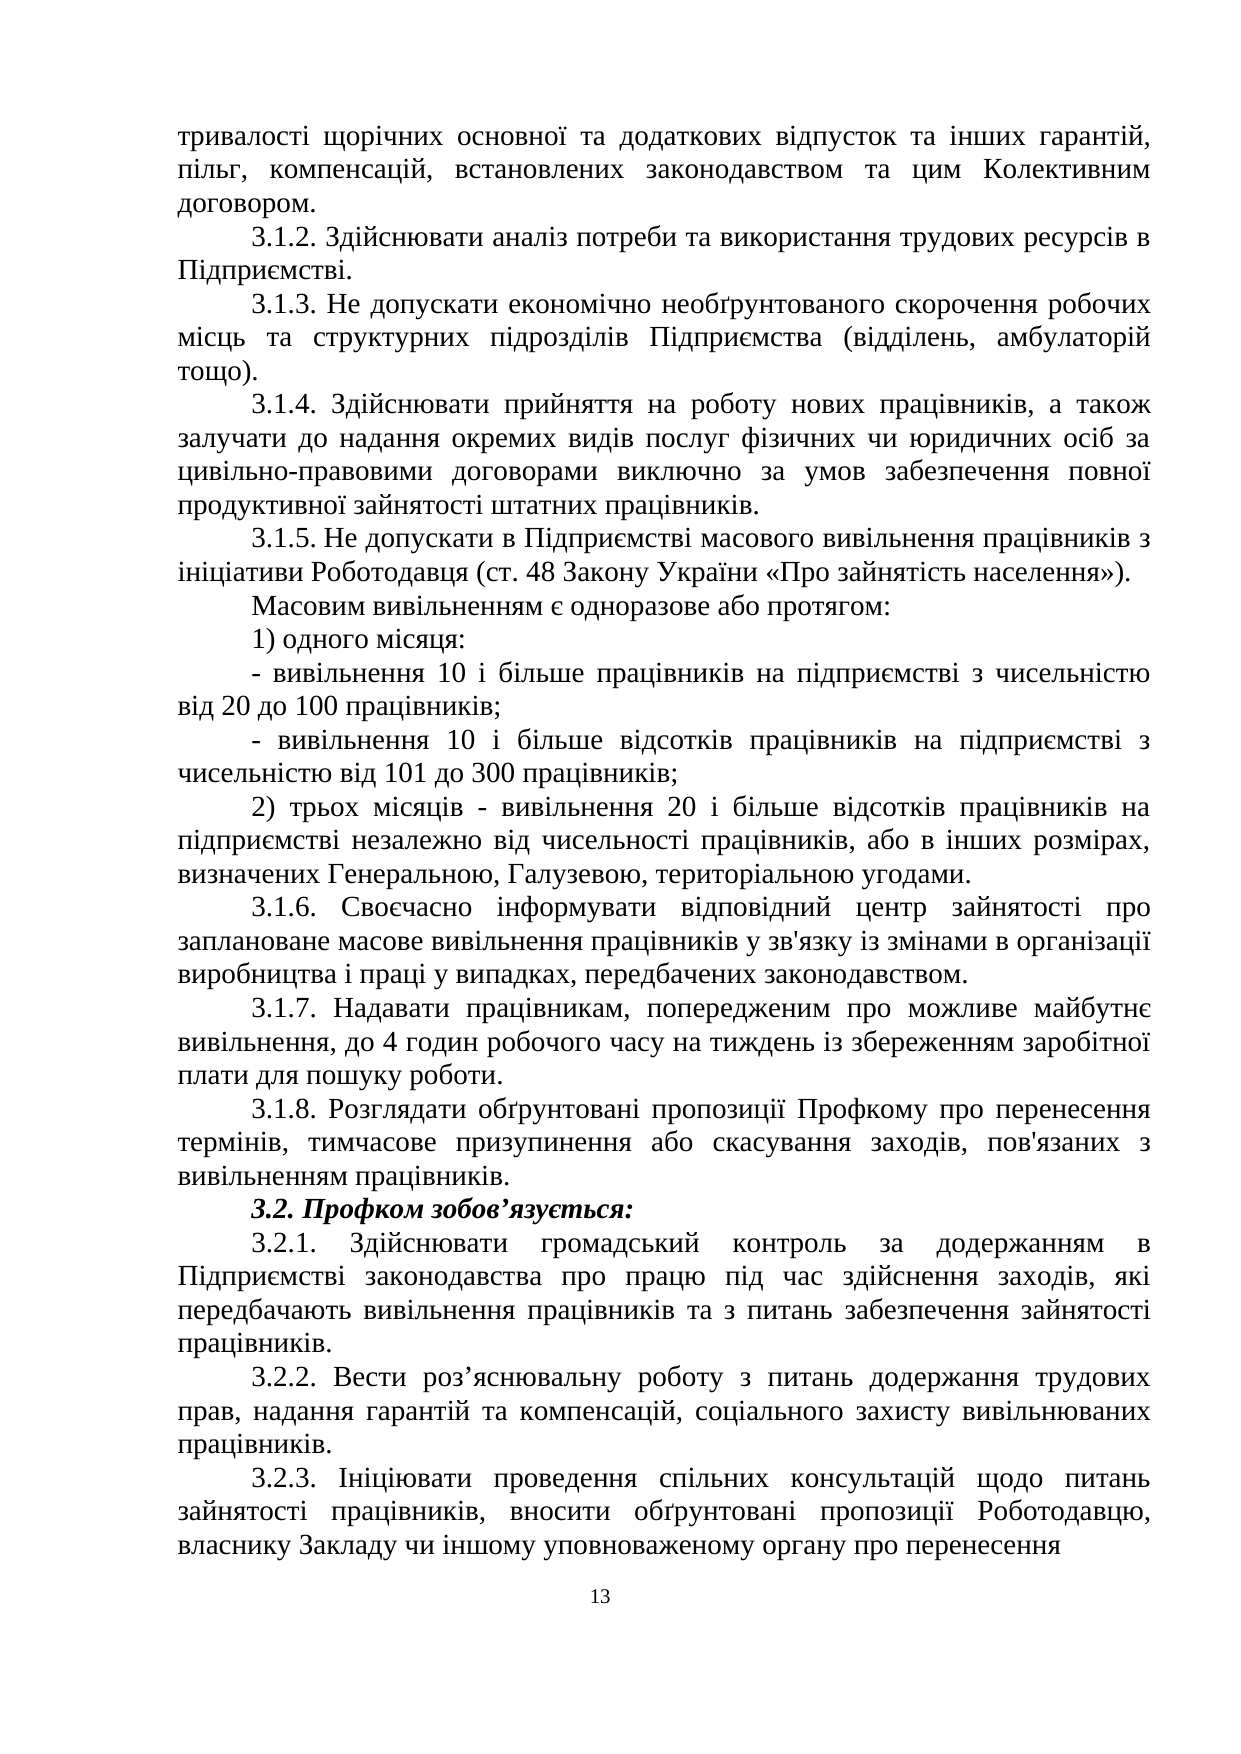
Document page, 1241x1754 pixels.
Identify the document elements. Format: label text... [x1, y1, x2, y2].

text 3.1.8. Розглядати обґрунтовані пропозиції Профкому про перенесення термінів, тимчасове призупинення або скасування заходів, пов'язаних з вивільненням працівників. [177, 1091, 1152, 1191]
text 3.1.2. Здійснювати аналіз потреби та використання трудових ресурсів в Підприємстві. [177, 219, 1152, 286]
text 3.1.4. Здійснювати прийняття на роботу нових працівників, а також залучати до надання окремих видів послуг фізичних чи юридичних осіб за цивільно-правовими договорами виключно за умов забезпечення повної продуктивної зайнятості штатних працівників. [177, 386, 1152, 521]
text 13 [177, 1584, 1152, 1608]
text 3.1.6. Своєчасно інформувати відповідний центр зайнятості про заплановане масове вивільнення працівників у зв'язку із змінами в організації виробництва і праці у випадках, передбачених законодавством. [177, 889, 1152, 990]
text 3.1.3. Не допускати економічно необґрунтованого скорочення робочих місць та структурних підрозділів Підприємства (відділень, амбулаторій тощо). [177, 286, 1152, 386]
text 1) одного місяця: [177, 621, 1152, 655]
text 3.1.5. Не допускати в Підприємстві масового вивільнення працівників з ініціативи Роботодавця (ст. 48 Закону України «Про зайнятість населення»). [177, 521, 1152, 588]
text тривалості щорічних основної та додаткових відпусток та інших гарантій, пільг, компенсацій, встановлених законодавством та цим Колективним договором. [177, 118, 1152, 219]
text - вивільнення 10 і більше працівників на підприємстві з чисельністю від 20 до 100 працівників; [177, 655, 1152, 722]
text 3.1.7. Надавати працівникам, попередженим про можливе майбутнє вивільнення, до 4 годин робочого часу на тиждень із збереженням заробітної плати для пошуку роботи. [177, 990, 1152, 1091]
text Масовим вивільненням є одноразове або протягом: [177, 588, 1152, 621]
text 3.2.1. Здійснювати громадський контроль за додержанням в Підприємстві законодавства про працю під час здійснення заходів, які передбачають вивільнення працівників та з питань забезпечення зайнятості працівників. [177, 1225, 1152, 1359]
text 3.2. Профком зобов’язується: [177, 1191, 1152, 1225]
text 3.2.2. Вести роз’яснювальну роботу з питань додержання трудових прав, надання гарантій та компенсацій, соціального захисту вивільнюваних працівників. [177, 1359, 1152, 1460]
text 2) трьох місяців - вивільнення 20 і більше відсотків працівників на підприємстві незалежно від чисельності працівників, або в інших розмірах, визначених Генеральною, Галузевою, територіальною угодами. [177, 789, 1152, 889]
text 3.2.3. Ініціювати проведення спільних консультацій щодо питань зайнятості працівників, вносити обґрунтовані пропозиції Роботодавцю, власнику Закладу чи іншому уповноваженому органу про перенесення [177, 1460, 1152, 1560]
text - вивільнення 10 і більше відсотків працівників на підприємстві з чисельністю від 101 до 300 працівників; [177, 722, 1152, 789]
